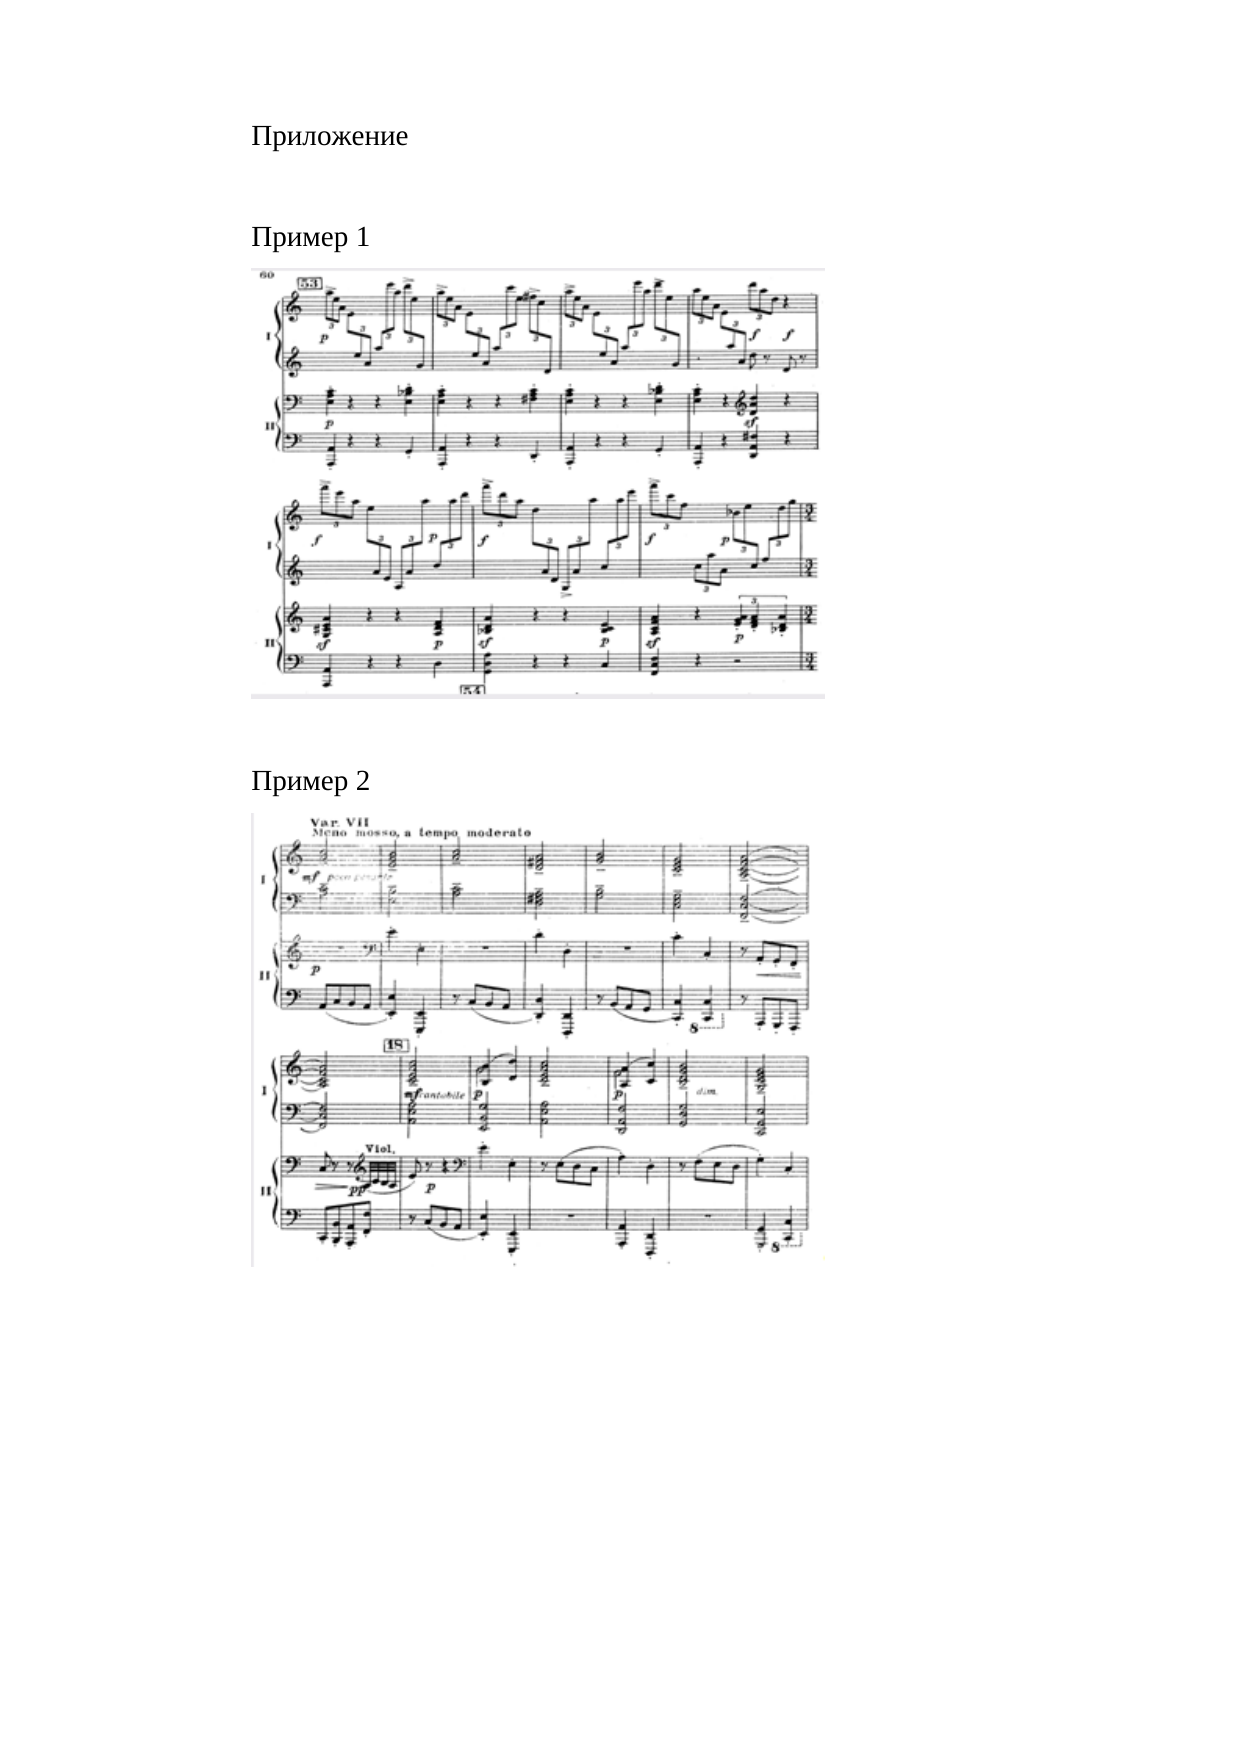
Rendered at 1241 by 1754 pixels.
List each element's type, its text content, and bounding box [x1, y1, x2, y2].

picture [251, 813, 825, 1267]
text Пример 1 [177, 219, 1152, 252]
picture [251, 268, 825, 699]
text Приложение [177, 118, 1152, 152]
text Пример 2 [177, 763, 1152, 797]
